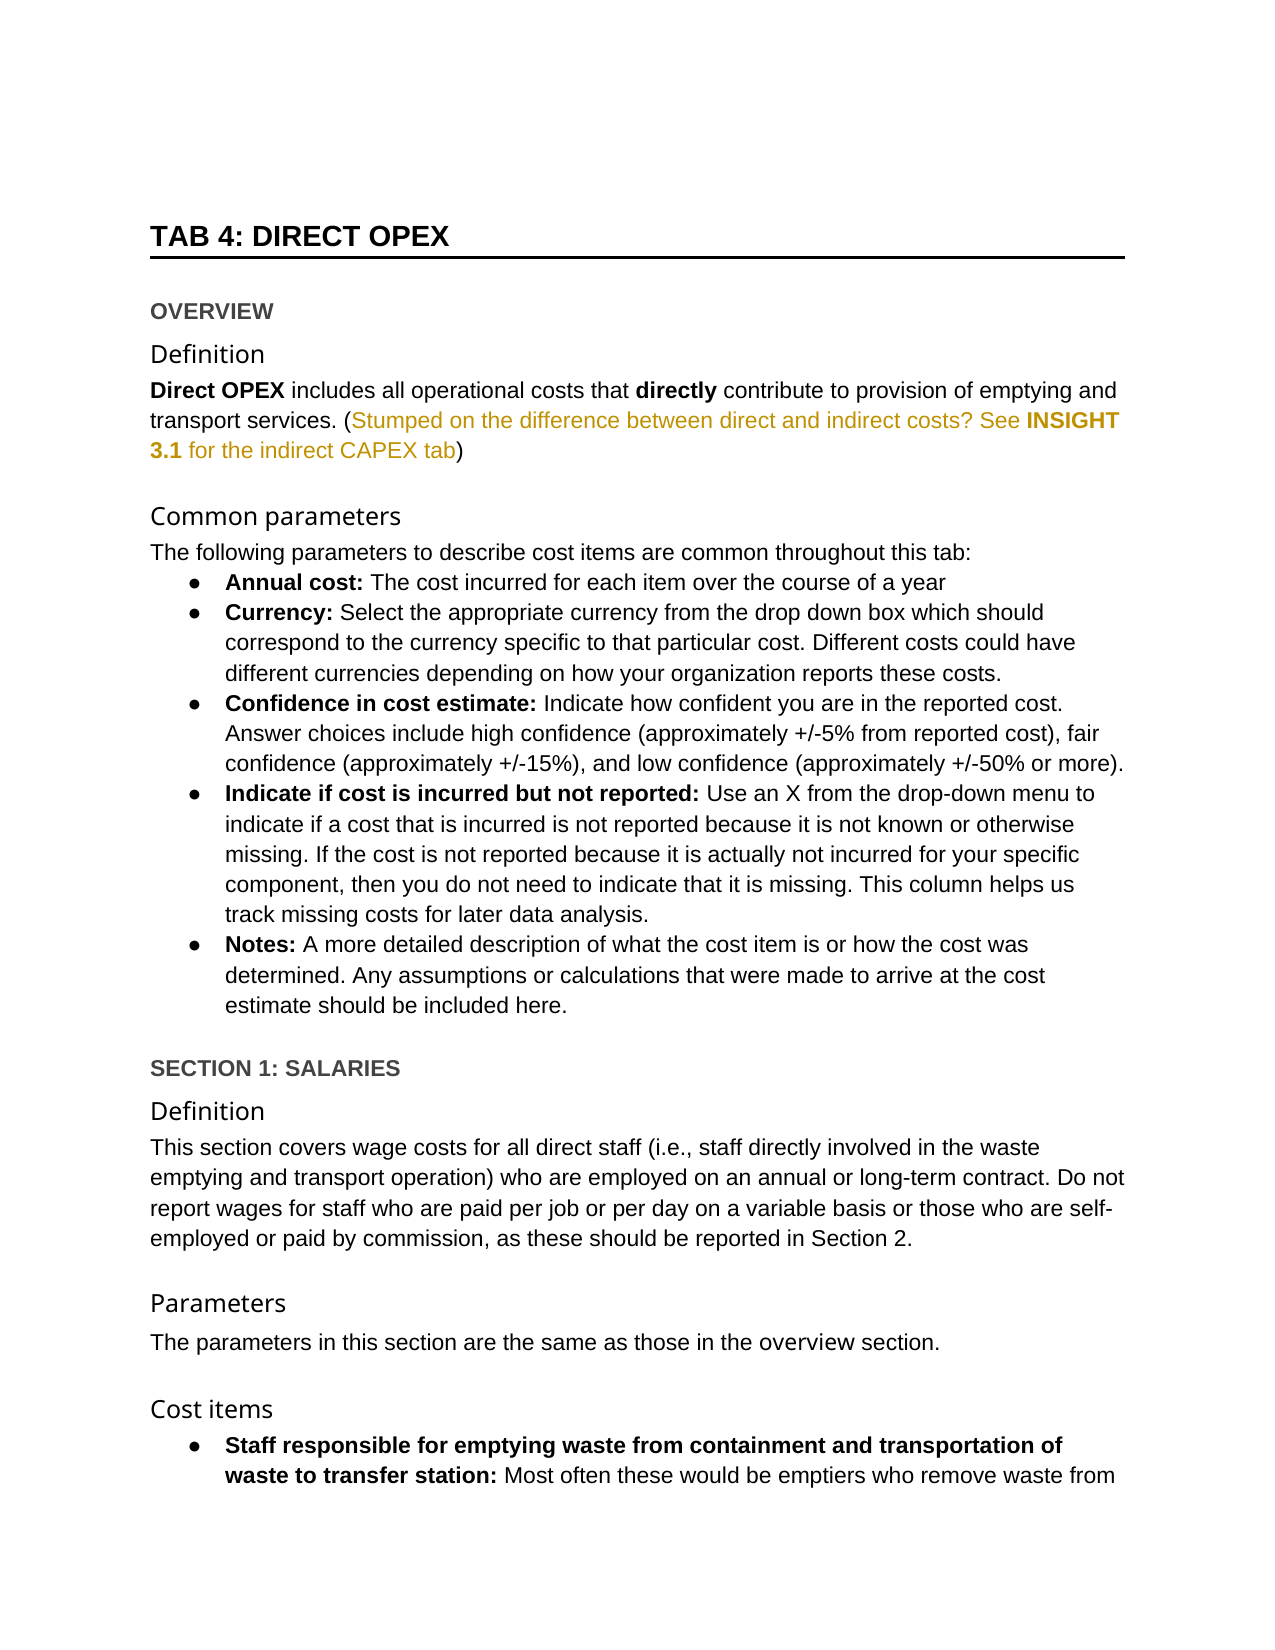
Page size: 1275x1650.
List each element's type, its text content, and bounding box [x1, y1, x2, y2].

subtitle Cost items [150, 1392, 1125, 1426]
subtitle OVERVIEW [150, 298, 1125, 324]
subtitle Definition [150, 336, 1125, 371]
subtitle Parameters [150, 1285, 1125, 1319]
list Notes: A more detailed description of what the cost item is or how the cost was determined. Any assumptions or calculations that were made to arrive at the cost estimate should be included here. [187, 931, 1125, 1018]
subtitle Definition [150, 1094, 1125, 1128]
subtitle SECTION 1: SALARIES [150, 1055, 1125, 1082]
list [187, 1432, 1125, 1488]
list Confidence in cost estimate: Indicate how confident you are in the reported cost. Answer choices include high confidence (approximately +/-5% from reported cost), fair confidence (approximately +/-15%), and low confidence (approximately +/-50% or more). [187, 690, 1125, 777]
text The following parameters to describe cost items are common throughout this tab: [150, 539, 1125, 565]
subtitle Common parameters [150, 498, 1125, 533]
subtitle TAB 4: DIRECT OPEX [150, 219, 1125, 256]
text Direct OPEX includes all operational costs that directly contribute to provision of emptying and transport services. (Stumped on the difference between direct and indirect costs? See INSIGHT 3.1 for the indirect CAPEX tab) [150, 377, 1125, 463]
list Currency: Select the appropriate currency from the drop down box which should correspond to the currency specific to that particular cost. Different costs could have different currencies depending on how your organization reports these costs. [187, 599, 1125, 686]
list Annual cost: The cost incurred for each item over the course of a year [187, 569, 1125, 595]
text This section covers wage costs for all direct staff (i.e., staff directly involved in the waste emptying and transport operation) who are employed on an annual or long-term contract. Do not report wages for staff who are paid per job or per day on a variable basis or those who are self-employed or paid by commission, as these should be reported in Section 2. [150, 1134, 1125, 1251]
text The parameters in this section are the same as those in the overview section. [150, 1325, 1125, 1357]
list Indicate if cost is incurred but not reported: Use an X from the drop-down menu to indicate if a cost that is incurred is not reported because it is not known or otherwise missing. If the cost is not reported because it is actually not incurred for your specific component, then you do not need to indicate that it is missing. This column helps us track missing costs for later data analysis. [187, 780, 1125, 928]
